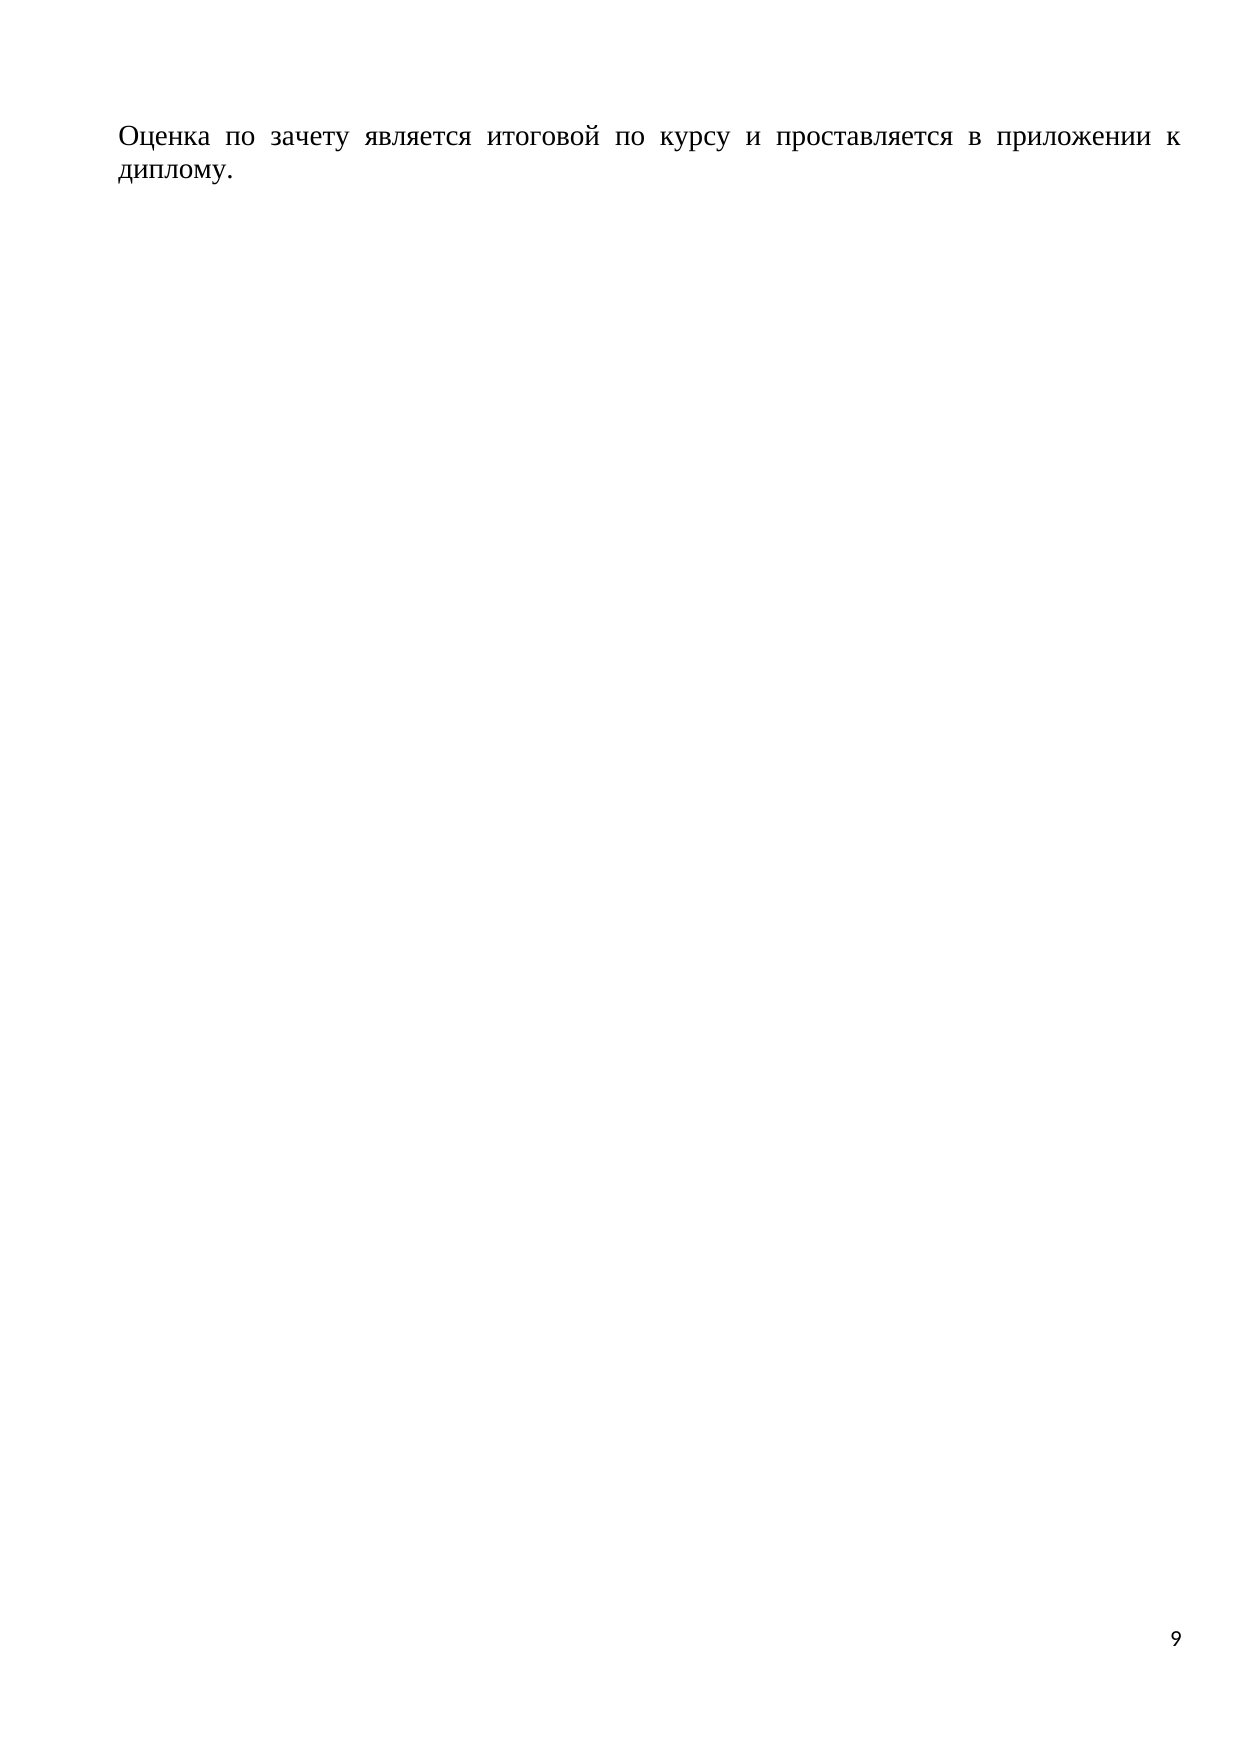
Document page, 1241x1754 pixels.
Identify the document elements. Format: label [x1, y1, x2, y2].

text [118, 118, 1181, 185]
